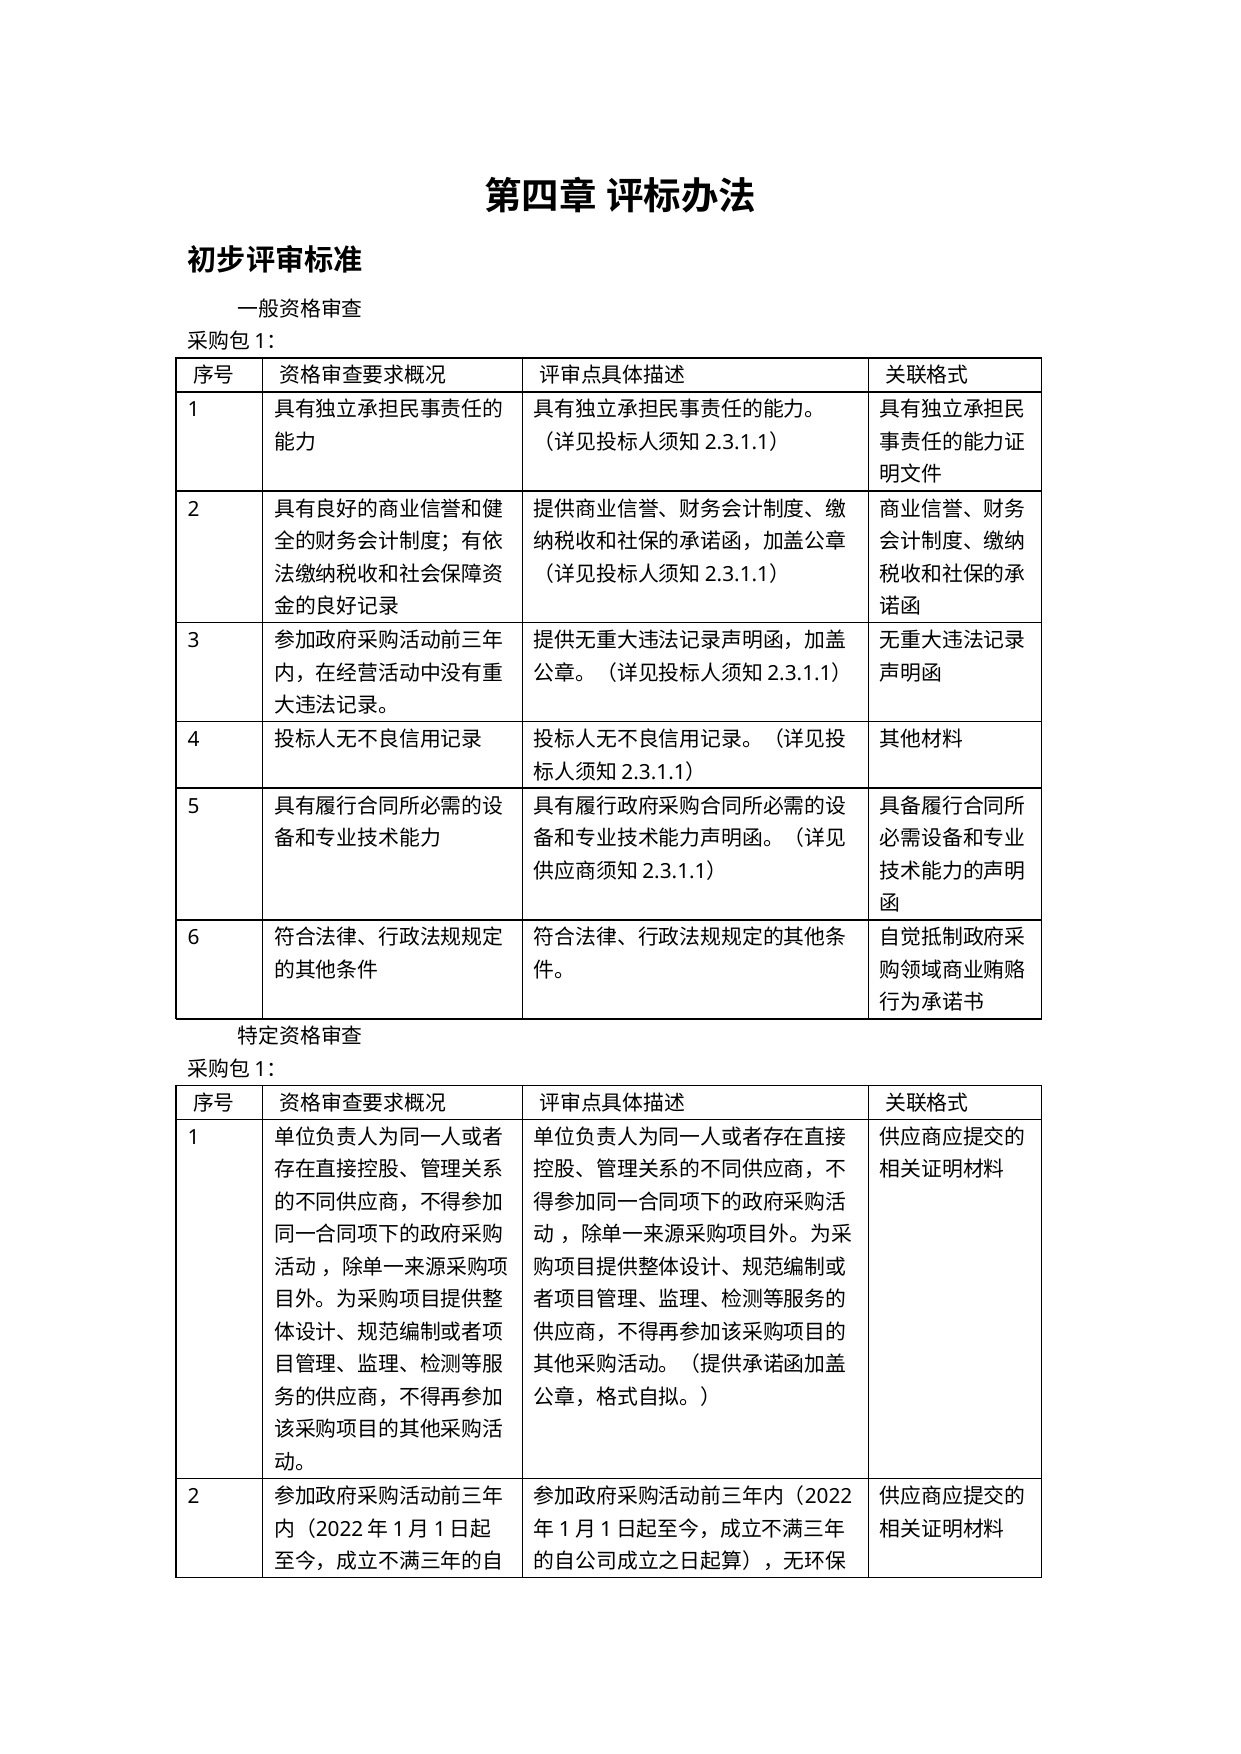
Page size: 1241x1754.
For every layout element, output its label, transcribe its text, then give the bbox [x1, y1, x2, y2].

table_cell 供应商应提交的相关证明材料 [869, 1479, 1041, 1577]
table_header 资格审查要求概况 [263, 359, 522, 391]
table_cell 具备履行合同所必需设备和专业技术能力的声明函 [869, 789, 1041, 919]
table_header 序号 [177, 1086, 262, 1118]
table_cell 商业信誉、财务会计制度、缴纳税收和社保的承诺函 [869, 492, 1041, 622]
table_cell 单位负责人为同一人或者存在直接控股、管理关系的不同供应商，不得参加同一合同项下的政府采购活动 ，除单一来源采购项目外。为采购项目提供整体设计、规范编制或者项目管理、监理、检测等服务的供应商，不得再参加该采购项目的其他采购活动。 [263, 1120, 522, 1478]
table_cell 自觉抵制政府采购领域商业贿赂行为承诺书 [869, 921, 1041, 1018]
table_cell 2 [177, 1479, 262, 1577]
table_cell 具有独立承担民事责任的能力。（详见投标人须知2.3.1.1） [523, 393, 868, 490]
table_cell 1 [177, 393, 262, 490]
table_cell 提供无重大违法记录声明函，加盖公章。（详见投标人须知2.3.1.1） [523, 623, 868, 721]
table_cell 其他材料 [869, 722, 1041, 787]
table_header 关联格式 [869, 359, 1041, 391]
table_cell 5 [177, 789, 262, 919]
table_cell 投标人无不良信用记录 [263, 722, 522, 787]
table_cell 参加政府采购活动前三年内，在经营活动中没有重大违法记录。 [263, 623, 522, 721]
table_cell 单位负责人为同一人或者存在直接控股、管理关系的不同供应商，不得参加同一合同项下的政府采购活动 ，除单一来源采购项目外。为采购项目提供整体设计、规范编制或者项目管理、监理、检测等服务的供应商，不得再参加该采购项目的其他采购活动。（提供承诺函加盖公章，格式自拟。） [523, 1120, 868, 1478]
table_cell 符合法律、行政法规规定的其他条件 [263, 921, 522, 1018]
table_cell 具有独立承担民事责任的能力证明文件 [869, 393, 1041, 490]
text 一般资格审查 [187, 292, 1053, 324]
table_cell 投标人无不良信用记录。（详见投标人须知2.3.1.1） [523, 722, 868, 787]
text 特定资格审查 [187, 1019, 1053, 1052]
table_header 评审点具体描述 [523, 359, 868, 391]
table_header 评审点具体描述 [523, 1086, 868, 1118]
table_cell 具有履行政府采购合同所必需的设备和专业技术能力声明函。（详见供应商须知2.3.1.1） [523, 789, 868, 919]
table_header 资格审查要求概况 [263, 1086, 522, 1118]
table_cell 无重大违法记录声明函 [869, 623, 1041, 721]
text 采购包1： [187, 324, 1053, 357]
text 采购包1： [187, 1052, 1053, 1084]
text 第四章 评标办法 [187, 162, 1053, 227]
table_cell 6 [177, 921, 262, 1018]
text 初步评审标准 [187, 227, 1053, 292]
table_cell 提供商业信誉、财务会计制度、缴纳税收和社保的承诺函，加盖公章（详见投标人须知2.3.1.1） [523, 492, 868, 622]
table_cell 3 [177, 623, 262, 721]
table_cell 具有独立承担民事责任的能力 [263, 393, 522, 490]
table_cell 1 [177, 1120, 262, 1478]
table_header 序号 [177, 359, 262, 391]
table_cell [523, 1479, 868, 1577]
table_header 关联格式 [869, 1086, 1041, 1118]
table_cell 符合法律、行政法规规定的其他条件。 [523, 921, 868, 1018]
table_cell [263, 1479, 522, 1577]
table_cell 2 [177, 492, 262, 622]
table_cell 供应商应提交的相关证明材料 [869, 1120, 1041, 1478]
table_cell 4 [177, 722, 262, 787]
table_cell 具有良好的商业信誉和健全的财务会计制度；有依法缴纳税收和社会保障资金的良好记录 [263, 492, 522, 622]
table_cell 具有履行合同所必需的设备和专业技术能力 [263, 789, 522, 919]
